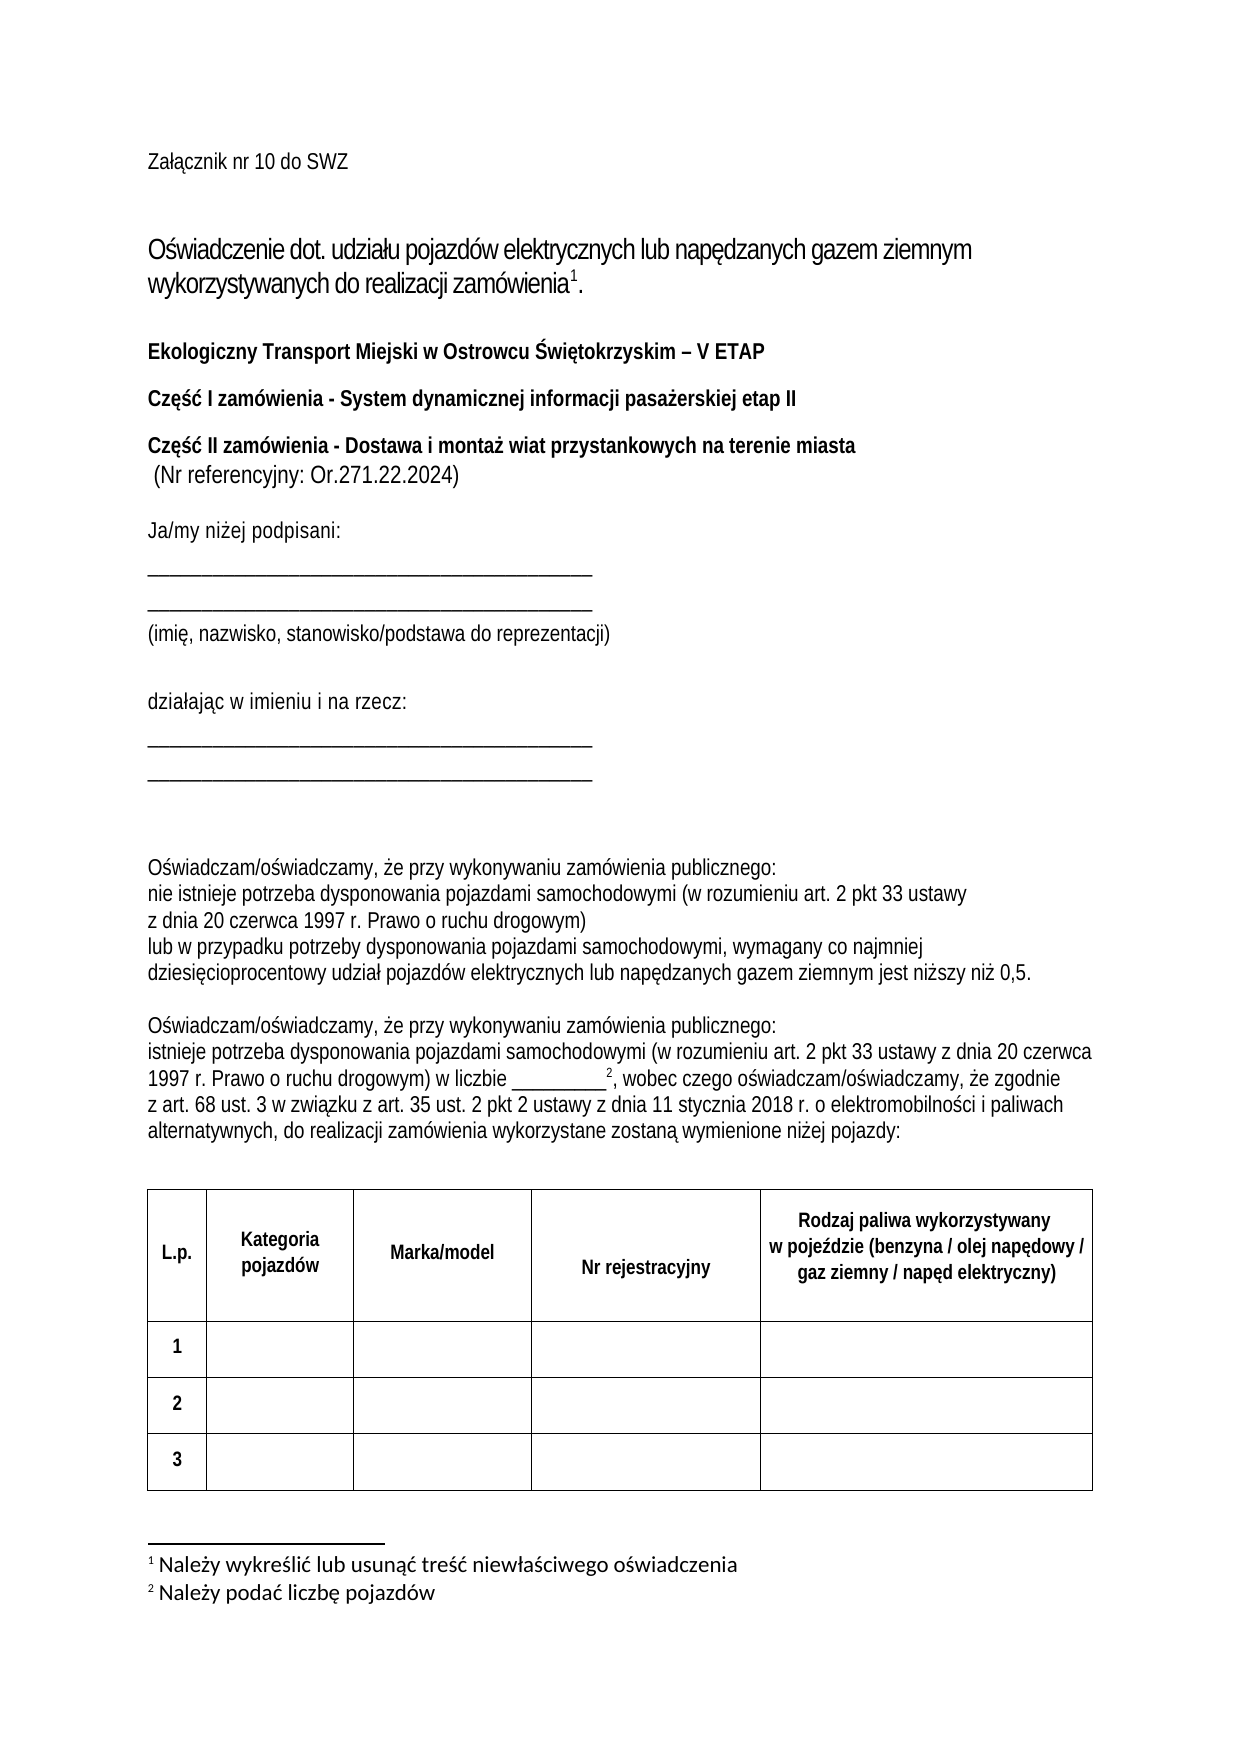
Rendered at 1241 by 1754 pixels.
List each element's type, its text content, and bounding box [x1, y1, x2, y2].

text (Nr referencyjny: Or.271.22.2024) [148, 460, 1093, 489]
table_cell [207, 1378, 353, 1433]
text Ekologiczny Transport Miejski w Ostrowcu Świętokrzyskim – V ETAP [148, 338, 1093, 364]
table_header Rodzaj paliwa wykorzystywany w pojeździe (benzyna / olej napędowy / gaz ziemny / napęd elektryczny) [761, 1190, 1092, 1321]
table_header Marka/model [354, 1190, 531, 1321]
table_cell [761, 1378, 1092, 1433]
text _________________________________________ _________________________________________ [148, 722, 1093, 819]
text Oświadczam/oświadczamy, że przy wykonywaniu zamówienia publicznego: [148, 854, 1093, 880]
table_cell [207, 1434, 353, 1489]
text Część II zamówienia - Dostawa i montaż wiat przystankowych na terenie miasta [148, 432, 1093, 458]
table_cell [532, 1434, 760, 1489]
table_cell 2 [148, 1378, 206, 1433]
table_cell [532, 1378, 760, 1433]
text nie istnieje potrzeba dysponowania pojazdami samochodowymi (w rozumieniu art. 2 pkt 33 ustawy z dnia 20 czerwca 1997 r. Prawo o ruchu drogowym) lub w przypadku potrzeby dysponowania pojazdami samochodowymi, wymagany co najmniej dziesięcioprocentowy udział pojazdów elektrycznych lub napędzanych gazem ziemnym jest niższy niż 0,5. [148, 880, 1093, 986]
text działając w imieniu i na rzecz: [148, 688, 1093, 714]
table_header L.p. [148, 1190, 206, 1321]
table_cell [532, 1322, 760, 1377]
text (imię, nazwisko, stanowisko/podstawa do reprezentacji) [148, 620, 1085, 646]
table_cell [354, 1434, 531, 1489]
table_cell [761, 1322, 1092, 1377]
table_header Nr rejestracyjny [532, 1190, 760, 1321]
text _________________________________________ _________________________________________ [148, 551, 1093, 612]
text Oświadczam/oświadczamy, że przy wykonywaniu zamówienia publicznego: [148, 1012, 1093, 1038]
table_cell 1 [148, 1322, 206, 1377]
table_cell [354, 1322, 531, 1377]
table_cell [761, 1434, 1092, 1489]
text istnieje potrzeba dysponowania pojazdami samochodowymi (w rozumieniu art. 2 pkt 33 ustawy z dnia 20 czerwca 1997 r. Prawo o ruchu drogowym) w liczbie _________, wobec czego oświadczam/oświadczamy, że zgodnie z art. 68 ust. 3 w związku z art. 35 ust. 2 pkt 2 ustawy z dnia 11 stycznia 2018 r. o elektromobilności i paliwach alternatywnych, do realizacji zamówienia wykorzystane zostaną wymienione niżej pojazdy: [148, 1038, 1093, 1144]
text Część I zamówienia - System dynamicznej informacji pasażerskiej etap II [148, 385, 1093, 411]
title Oświadczenie dot. udziału pojazdów elektrycznych lub napędzanych gazem ziemnym wykorzystywanych do realizacji zamówienia. [148, 232, 1093, 299]
table_cell [207, 1322, 353, 1377]
table_cell 3 [148, 1434, 206, 1489]
text Załącznik nr 10 do SWZ [148, 148, 1093, 174]
text Ja/my niżej podpisani: [148, 517, 1093, 544]
table_header Kategoria pojazdów [207, 1190, 353, 1321]
table_cell [354, 1378, 531, 1433]
